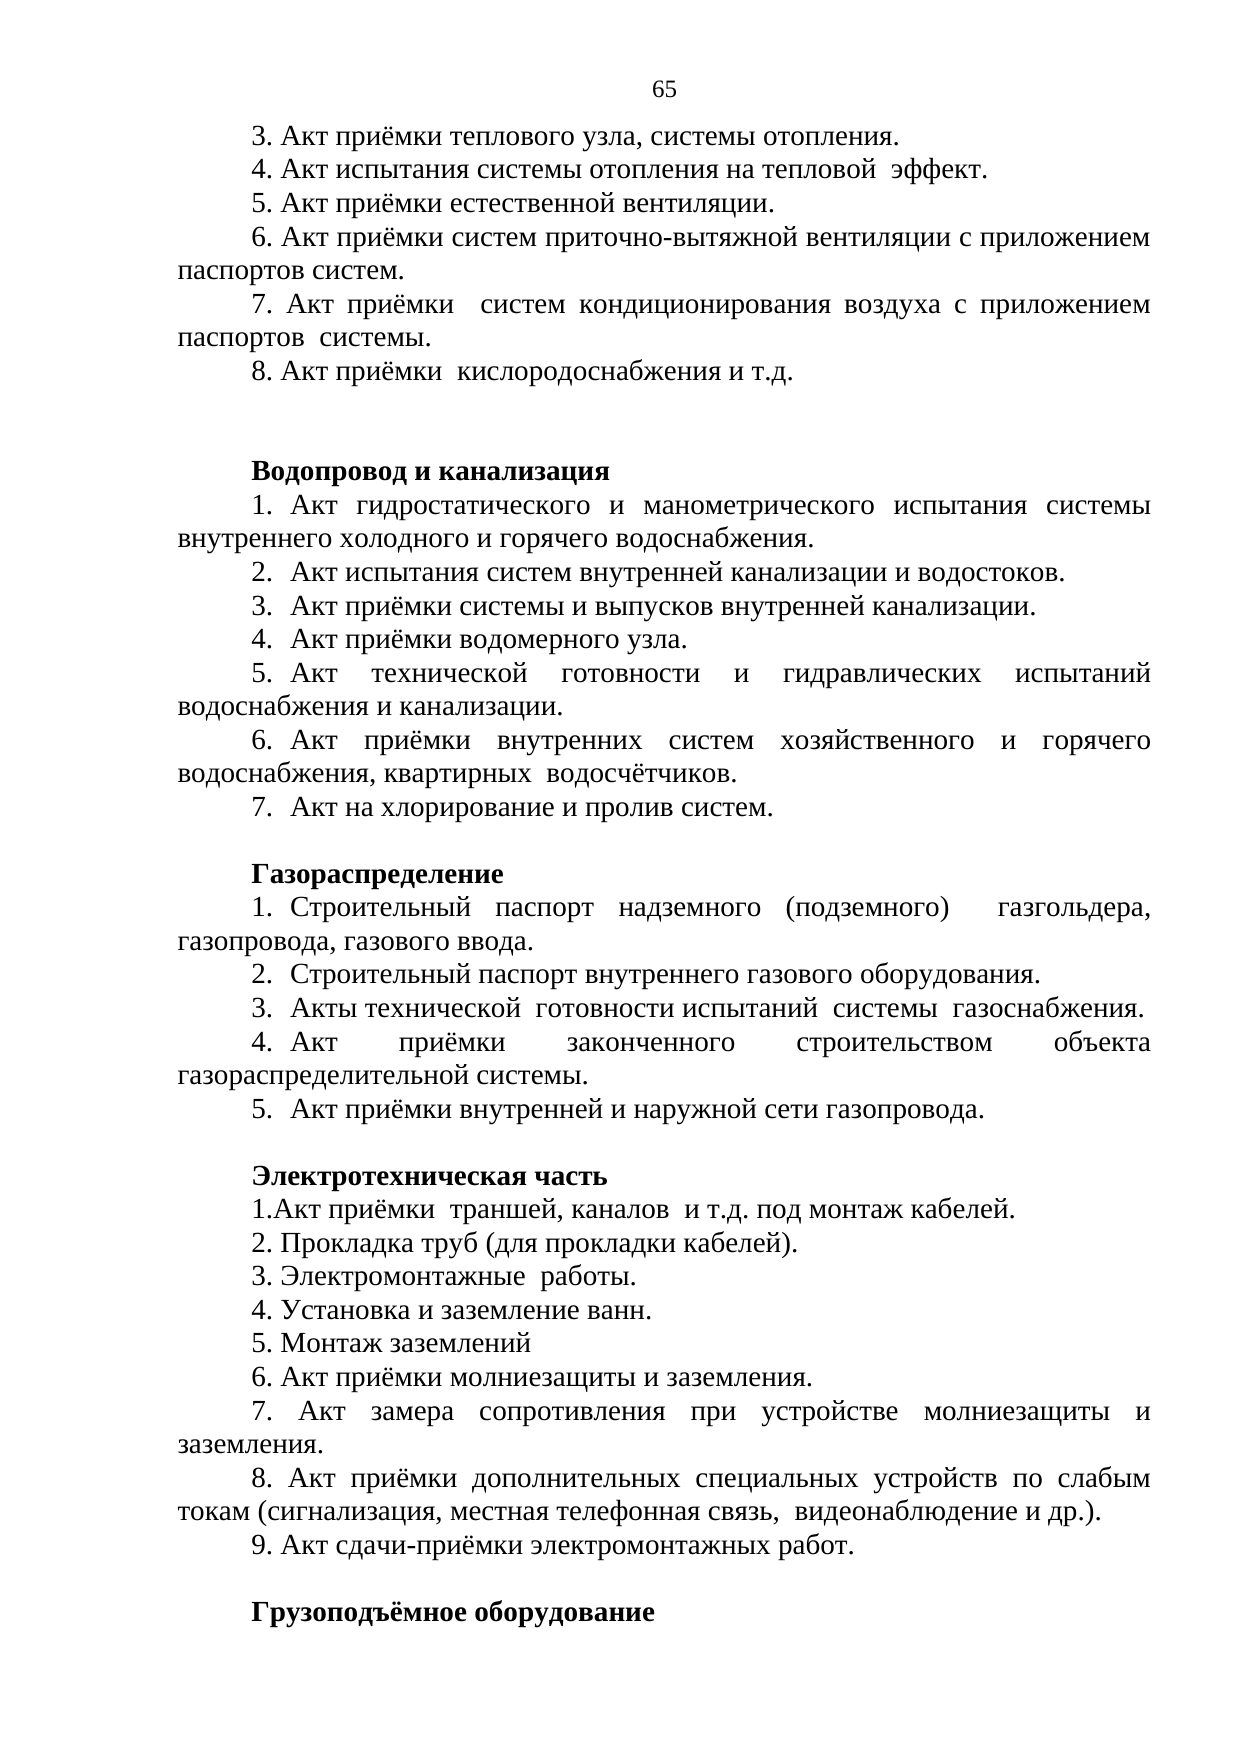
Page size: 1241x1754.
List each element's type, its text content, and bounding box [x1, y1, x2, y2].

text Электротехническая часть [177, 1158, 1152, 1191]
list Акты технической готовности испытаний системы газоснабжения. [177, 990, 1152, 1024]
text 4. Установка и заземление ванн. [177, 1292, 1152, 1326]
text Газораспределение [177, 856, 1152, 889]
text Водопровод и канализация [177, 453, 1152, 487]
text 8. Акт приёмки кислородоснабжения и т.д. [177, 353, 1152, 386]
list Акт гидростатического и манометрического испытания системы внутреннего холодного и горячего водоснабжения. [177, 487, 1152, 554]
text 6. Акт приёмки систем приточно-вытяжной вентиляции с приложением паспортов систем. [177, 219, 1152, 286]
text Грузоподъёмное оборудование [177, 1594, 1152, 1627]
text 5. Монтаж заземлений [177, 1326, 1152, 1359]
text 1.Акт приёмки траншей, каналов и т.д. под монтаж кабелей. [177, 1191, 1152, 1225]
text 9. Акт сдачи-приёмки электромонтажных работ. [177, 1527, 1152, 1560]
text 8. Акт приёмки дополнительных специальных устройств по слабым токам (сигнализация, местная телефонная связь, видеонаблюдение и др.). [177, 1460, 1152, 1527]
text 3. Электромонтажные работы. [177, 1258, 1152, 1292]
list Строительный паспорт надземного (подземного) газгольдера, газопровода, газового ввода. [177, 889, 1152, 957]
text 7. Акт приёмки систем кондиционирования воздуха с приложением паспортов системы. [177, 286, 1152, 353]
list Акт на хлорирование и пролив систем. [177, 789, 1152, 822]
text 6. Акт приёмки молниезащиты и заземления. [177, 1359, 1152, 1393]
text 5. Акт приёмки естественной вентиляции. [177, 185, 1152, 219]
text 4. Акт испытания системы отопления на тепловой эффект. [177, 152, 1152, 185]
list Акт технической готовности и гидравлических испытаний водоснабжения и канализации. [177, 655, 1152, 722]
text 7. Акт замера сопротивления при устройстве молниезащиты и заземления. [177, 1393, 1152, 1460]
list Акт приёмки внутренней и наружной сети газопровода. [177, 1091, 1152, 1124]
text 2. Прокладка труб (для прокладки кабелей). [177, 1225, 1152, 1258]
list Акт приёмки законченного строительством объекта газораспределительной системы. [177, 1024, 1152, 1091]
list Акт приёмки системы и выпусков внутренней канализации. [177, 588, 1152, 621]
list Строительный паспорт внутреннего газового оборудования. [177, 957, 1152, 990]
list Акт испытания систем внутренней канализации и водостоков. [177, 554, 1152, 588]
list Акт приёмки внутренних систем хозяйственного и горячего водоснабжения, квартирных водосчётчиков. [177, 722, 1152, 789]
text 3. Акт приёмки теплового узла, системы отопления. [177, 118, 1152, 152]
list Акт приёмки водомерного узла. [177, 621, 1152, 655]
